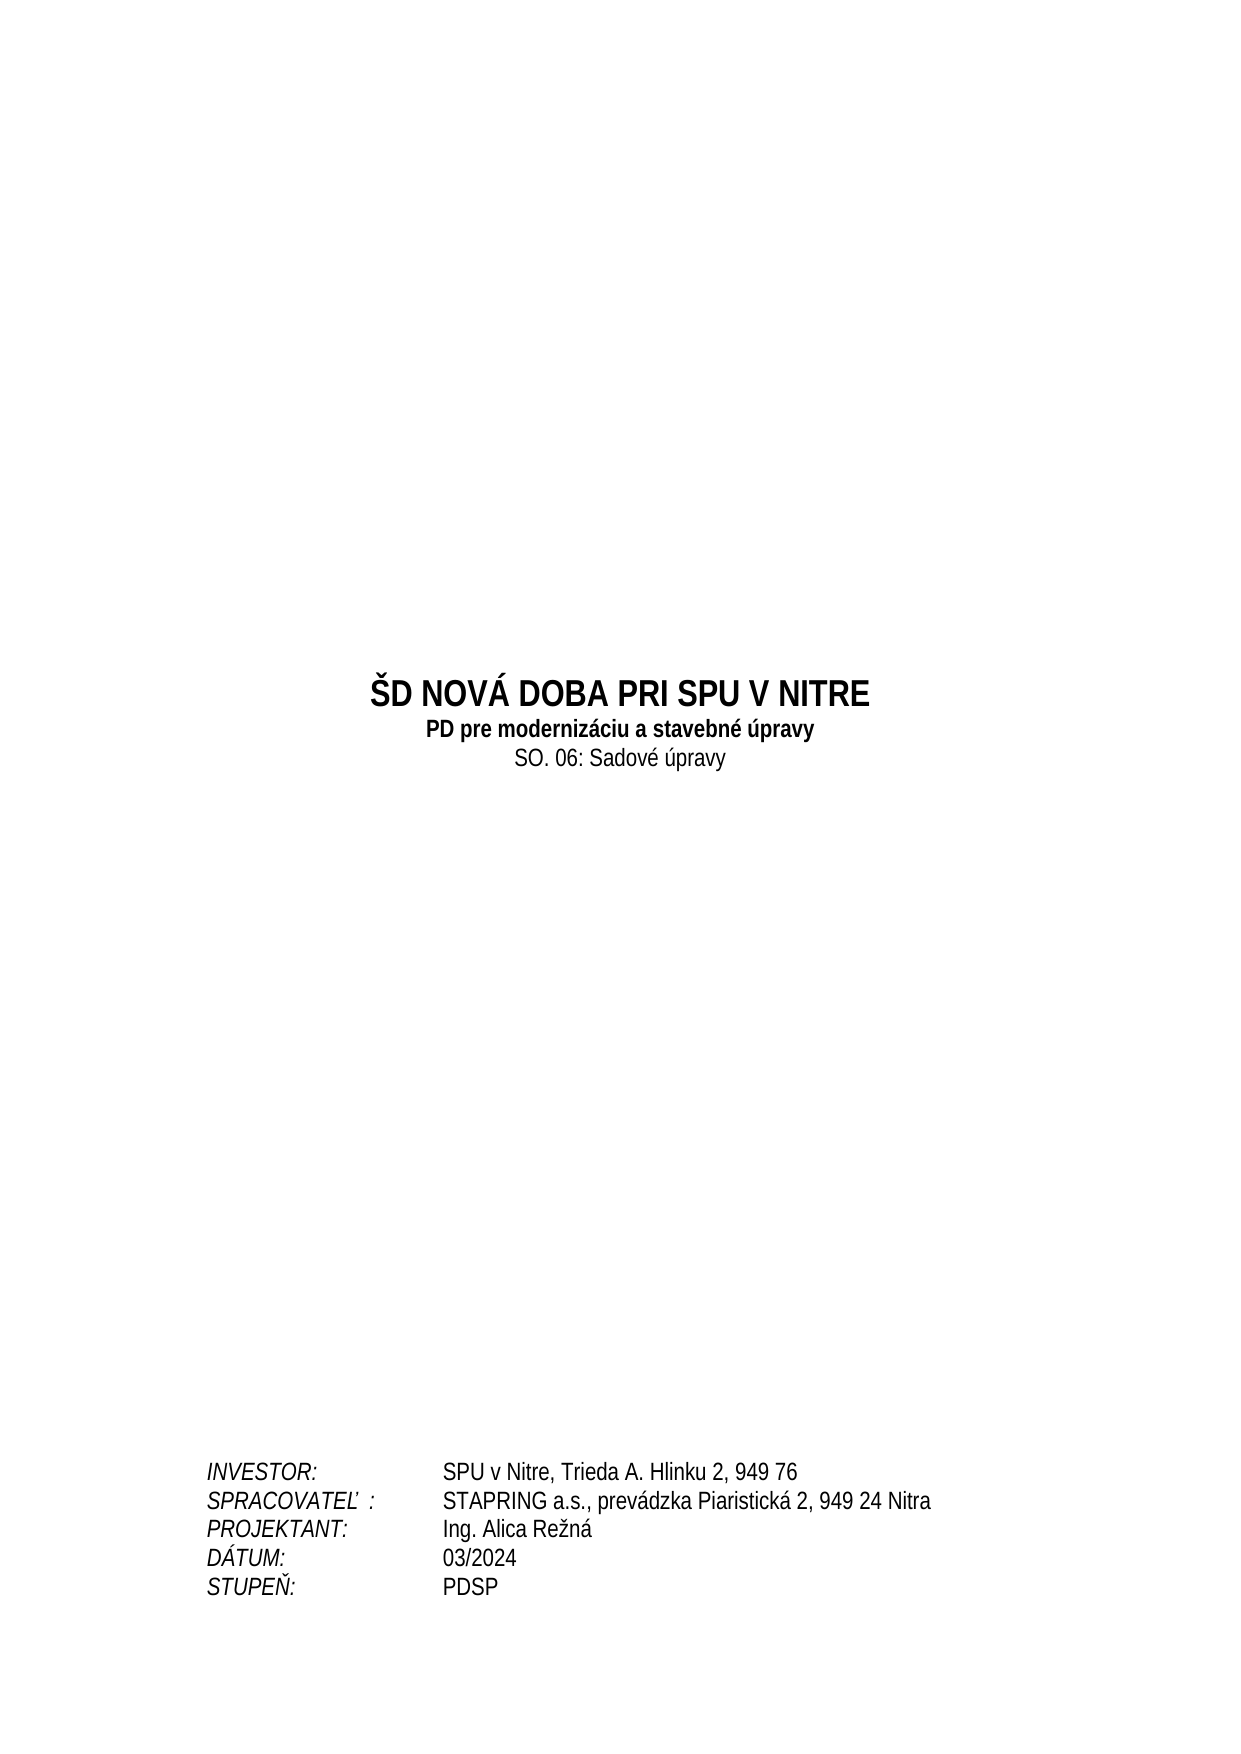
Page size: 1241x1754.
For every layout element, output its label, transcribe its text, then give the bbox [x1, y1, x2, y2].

text SO. 06: Sadové úpravy [148, 743, 1093, 772]
text DÁTUM: 03/2024 [207, 1543, 1093, 1572]
text INVESTOR: SPU v Nitre, Trieda A. Hlinku 2, 949 76 [148, 1457, 1093, 1486]
text PROJEKTANT: Ing. Alica Režná [207, 1514, 1093, 1543]
text ŠD NOVÁ DOBA PRI SPU V NITRE [148, 671, 1093, 714]
text PD pre modernizáciu a stavebné úpravy [148, 714, 1093, 743]
text SPRACOVATEĽ : STAPRING a.s., prevádzka Piaristická 2, 949 24 Nitra [148, 1486, 1093, 1514]
text STUPEŇ: PDSP [207, 1572, 1093, 1600]
